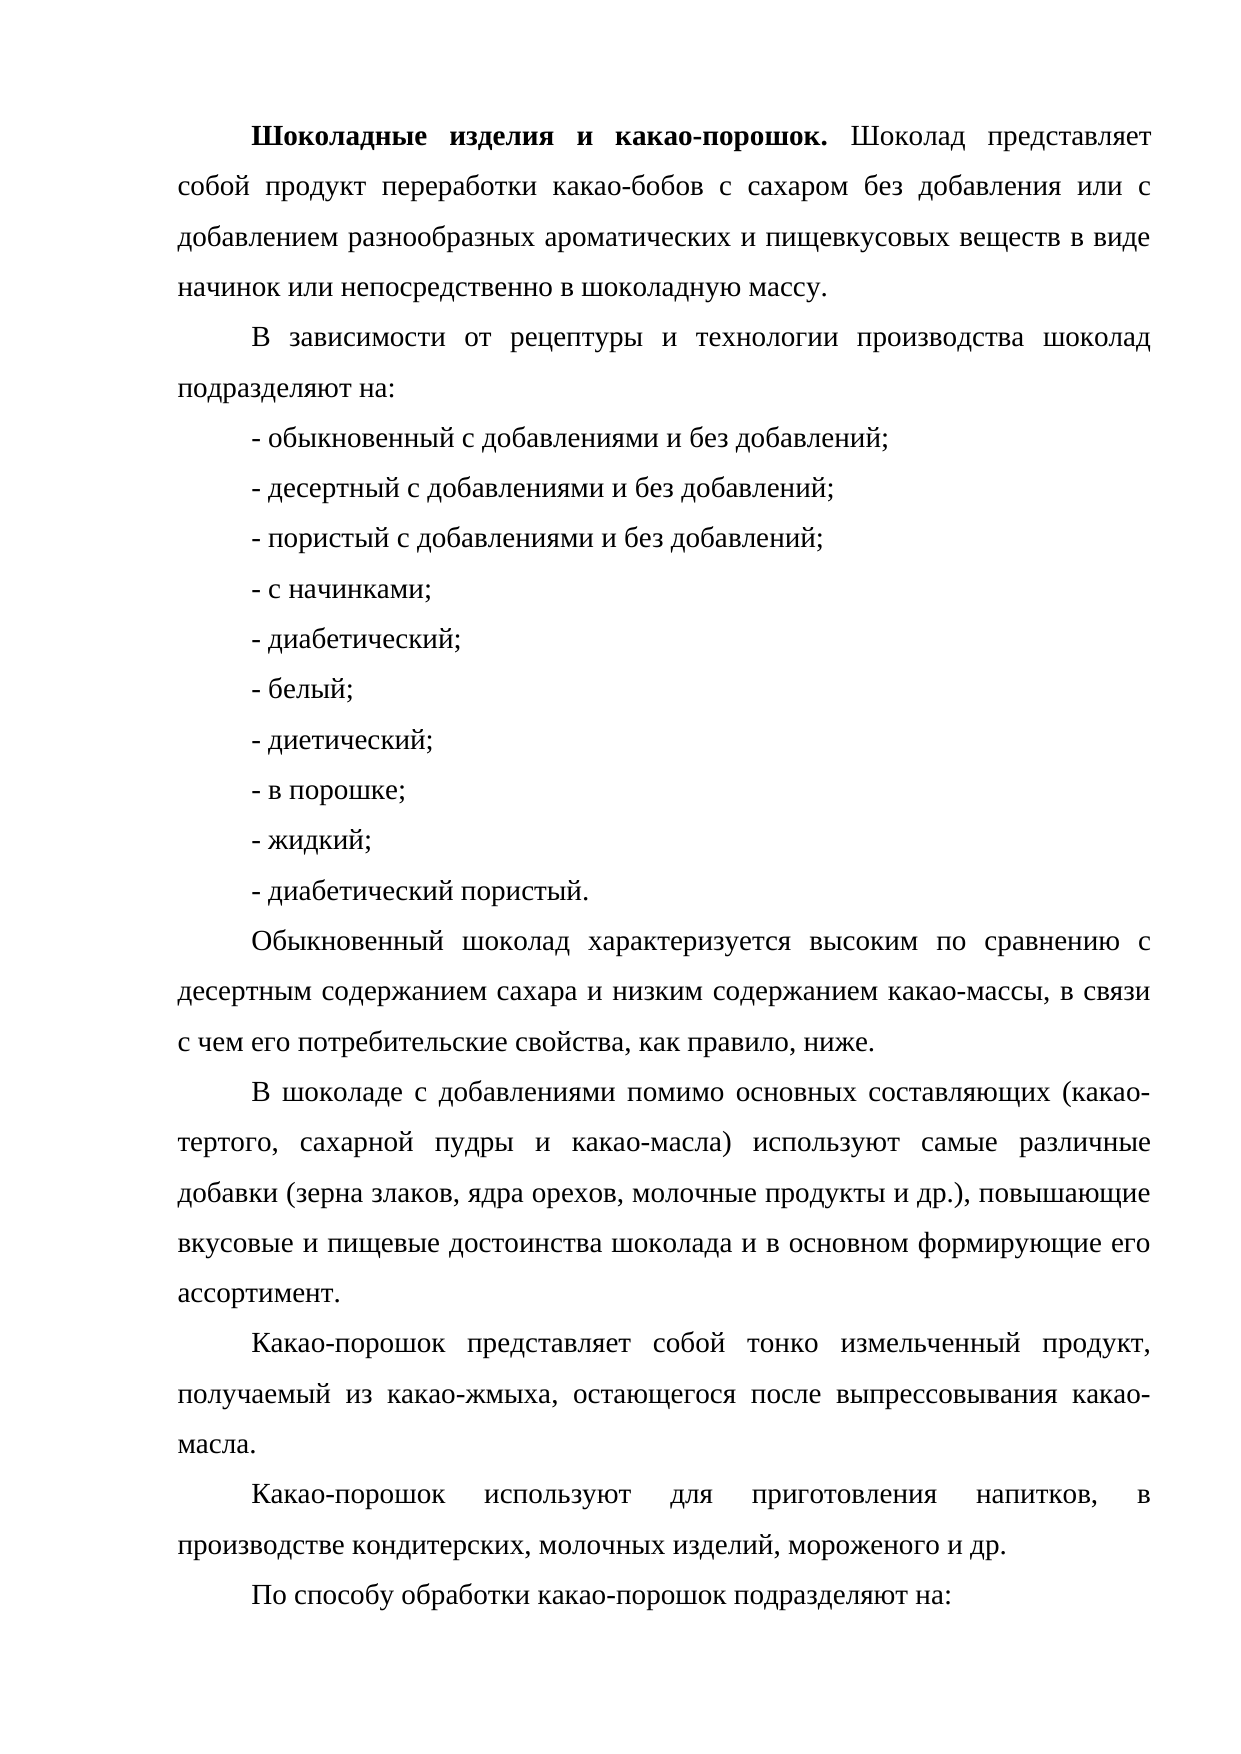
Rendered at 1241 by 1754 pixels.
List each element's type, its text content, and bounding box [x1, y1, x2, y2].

text - жидкий; [177, 822, 1152, 856]
text По способу обработки какао-порошок подразделяют на: [177, 1577, 1152, 1611]
text - диабетический; [177, 621, 1152, 655]
text - белый; [177, 672, 1152, 705]
text В зависимости от рецептуры и технологии производства шоколад подразделяют на: [177, 319, 1152, 403]
text - обыкновенный с добавлениями и без добавлений; [177, 420, 1152, 453]
text Шоколадные изделия и какао-порошок. Шоколад представляет собой продукт переработки какао-бобов с сахаром без добавления или с добавлением разнообразных ароматических и пищевкусовых веществ в виде начинок или непосредственно в шоколадную массу. [177, 118, 1152, 303]
text Какао-порошок представляет собой тонко измельченный продукт, получаемый из какао-жмыха, остающегося после выпрессовывания какао-масла. [177, 1326, 1152, 1460]
text - диетический; [177, 722, 1152, 755]
text Какао-порошок используют для приготовления напитков, в производстве кондитерских, молочных изделий, мороженого и др. [177, 1477, 1152, 1560]
text - десертный с добавлениями и без добавлений; [177, 470, 1152, 504]
text - с начинками; [177, 571, 1152, 604]
text В шоколаде с добавлениями помимо основных составляющих (какао-тертого, сахарной пудры и какао-масла) используют самые различные добавки (зерна злаков, ядра орехов, молочные продукты и др.), повышающие вкусовые и пищевые достоинства шоколада и в основном формирующие его ассортимент. [177, 1074, 1152, 1309]
text - пористый с добавлениями и без добавлений; [177, 521, 1152, 554]
text Обыкновенный шоколад характеризуется высоким по сравнению с десертным содержанием сахара и низким содержанием какао-массы, в связи с чем его потребительские свойства, как правило, ниже. [177, 923, 1152, 1057]
text - диабетический пористый. [177, 873, 1152, 906]
text - в порошке; [177, 772, 1152, 806]
